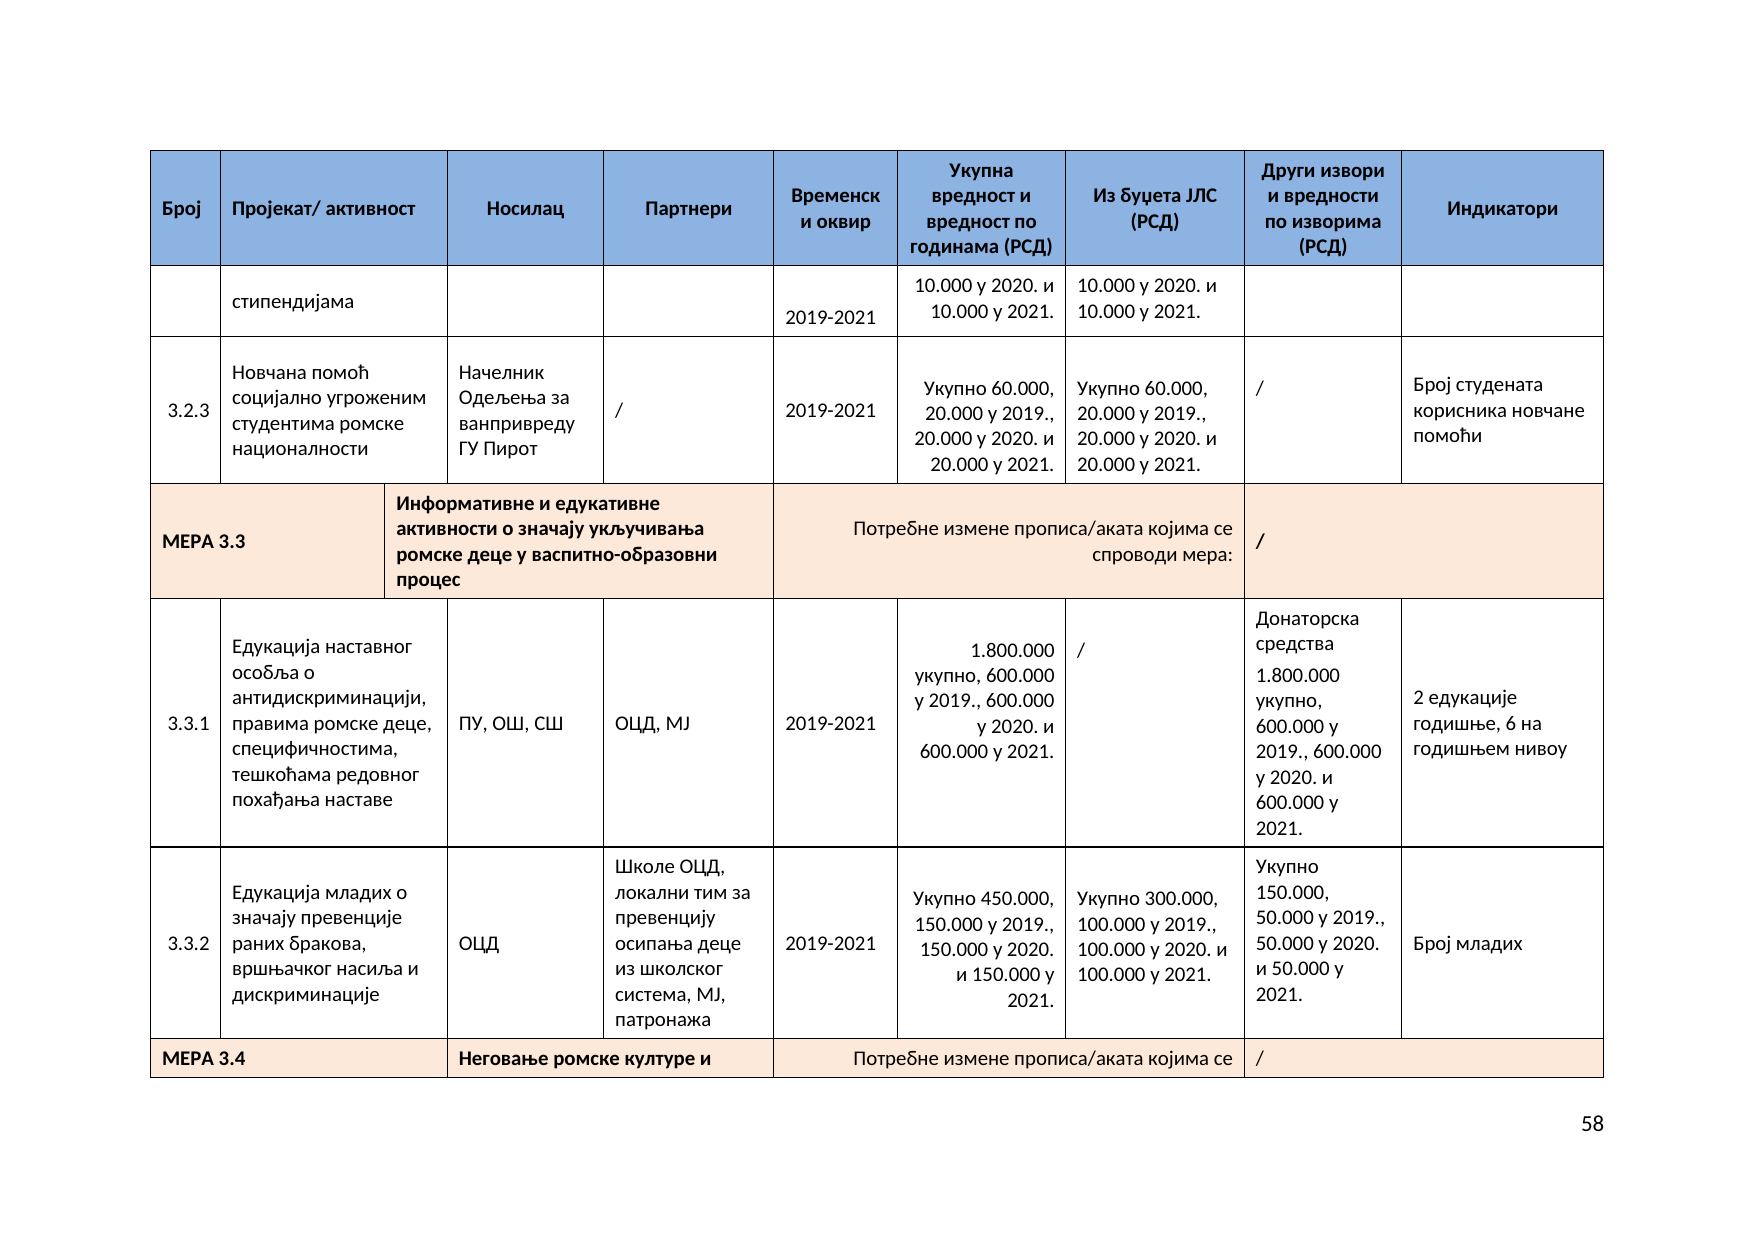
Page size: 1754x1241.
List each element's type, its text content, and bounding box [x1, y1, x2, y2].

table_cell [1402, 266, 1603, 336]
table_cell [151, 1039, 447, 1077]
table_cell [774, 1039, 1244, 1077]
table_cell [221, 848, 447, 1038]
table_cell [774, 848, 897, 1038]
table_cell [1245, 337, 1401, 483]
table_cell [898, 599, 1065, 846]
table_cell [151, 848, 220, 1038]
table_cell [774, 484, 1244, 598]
table_header Временски оквир [774, 151, 897, 265]
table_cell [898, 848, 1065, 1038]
table_header Укупна вредност и вредност по годинама (РСД) [898, 151, 1065, 265]
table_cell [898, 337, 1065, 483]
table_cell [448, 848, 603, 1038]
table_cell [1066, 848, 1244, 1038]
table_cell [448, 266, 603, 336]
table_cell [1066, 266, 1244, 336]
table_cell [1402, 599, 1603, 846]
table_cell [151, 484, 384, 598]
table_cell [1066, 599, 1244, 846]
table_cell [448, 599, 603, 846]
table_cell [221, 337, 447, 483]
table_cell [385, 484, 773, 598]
table_header Индикатори [1402, 151, 1603, 265]
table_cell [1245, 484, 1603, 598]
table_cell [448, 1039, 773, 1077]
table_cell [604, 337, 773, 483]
table_header Носилац [448, 151, 603, 265]
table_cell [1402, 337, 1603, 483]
table_header Други извори и вредности по изворима (РСД) [1245, 151, 1401, 265]
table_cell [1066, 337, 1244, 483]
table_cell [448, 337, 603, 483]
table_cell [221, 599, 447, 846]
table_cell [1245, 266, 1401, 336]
table_header Партнери [604, 151, 773, 265]
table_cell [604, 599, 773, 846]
table_header Број [151, 151, 220, 265]
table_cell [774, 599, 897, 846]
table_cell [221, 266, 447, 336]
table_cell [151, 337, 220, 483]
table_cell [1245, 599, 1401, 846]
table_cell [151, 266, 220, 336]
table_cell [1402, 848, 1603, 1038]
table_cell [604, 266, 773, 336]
table_header Из буџета ЈЛС (РСД) [1066, 151, 1244, 265]
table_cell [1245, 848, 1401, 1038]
table_header Пројекат/ активност [221, 151, 447, 265]
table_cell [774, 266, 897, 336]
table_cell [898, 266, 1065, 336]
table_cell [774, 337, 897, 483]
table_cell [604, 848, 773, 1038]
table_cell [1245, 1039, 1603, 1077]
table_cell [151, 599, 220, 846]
